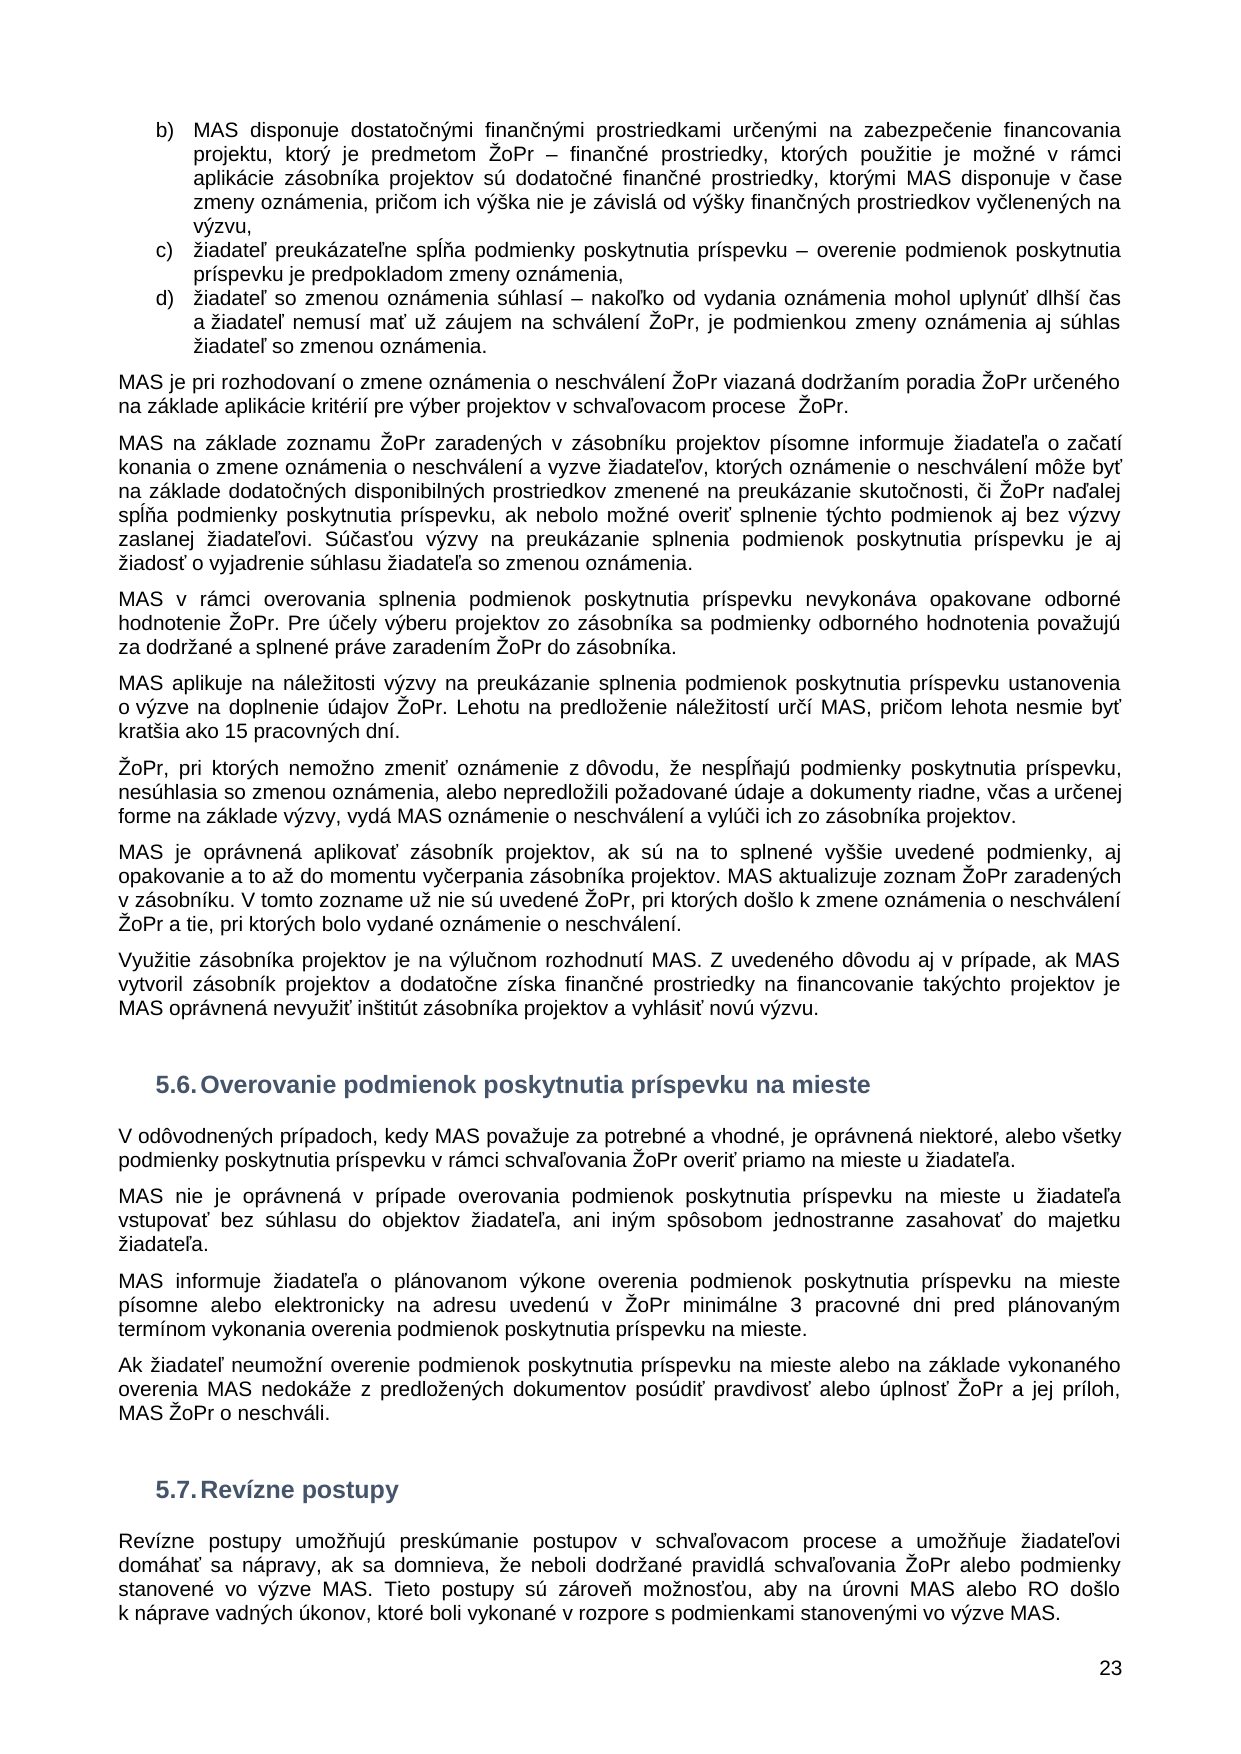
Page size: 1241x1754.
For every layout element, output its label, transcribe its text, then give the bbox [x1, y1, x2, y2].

text MAS nie je oprávnená v prípade overovania podmienok poskytnutia príspevku na mieste u žiadateľa vstupovať bez súhlasu do objektov žiadateľa, ani iným spôsobom jednostranne zasahovať do majetku žiadateľa. [118, 1184, 1122, 1256]
text MAS aplikuje na náležitosti výzvy na preukázanie splnenia podmienok poskytnutia príspevku ustanovenia o výzve na doplnenie údajov ŽoPr. Lehotu na predloženie náležitostí určí MAS, pričom lehota nesmie byť kratšia ako 15 pracovných dní. [118, 671, 1122, 743]
text MAS je pri rozhodovaní o zmene oznámenia o neschválení ŽoPr viazaná dodržaním poradia ŽoPr určeného na základe aplikácie kritérií pre výber projektov v schvaľovacom procese ŽoPr. [118, 370, 1122, 418]
text Revízne postupy umožňujú preskúmanie postupov v schvaľovacom procese a umožňuje žiadateľovi domáhať sa nápravy, ak sa domnieva, že neboli dodržané pravidlá schvaľovania ŽoPr alebo podmienky stanovené vo výzve MAS. Tieto postupy sú zároveň možnosťou, aby na úrovni MAS alebo RO došlo k náprave vadných úkonov, ktoré boli vykonané v rozpore s podmienkami stanovenými vo výzve MAS. [118, 1529, 1122, 1624]
text MAS informuje žiadateľa o plánovanom výkone overenia podmienok poskytnutia príspevku na mieste písomne alebo elektronicky na adresu uvedenú v ŽoPr minimálne 3 pracovné dni pred plánovaným termínom vykonania overenia podmienok poskytnutia príspevku na mieste. [118, 1269, 1122, 1341]
text MAS na základe zoznamu ŽoPr zaradených v zásobníku projektov písomne informuje žiadateľa o začatí konania o zmene oznámenia o neschválení a vyzve žiadateľov, ktorých oznámenie o neschválení môže byť na základe dodatočných disponibilných prostriedkov zmenené na preukázanie skutočnosti, či ŽoPr naďalej spĺňa podmienky poskytnutia príspevku, ak nebolo možné overiť splnenie týchto podmienok aj bez výzvy zaslanej žiadateľovi. Súčasťou výzvy na preukázanie splnenia podmienok poskytnutia príspevku je aj žiadosť o vyjadrenie súhlasu žiadateľa so zmenou oznámenia. [118, 431, 1122, 574]
text Využitie zásobníka projektov je na výlučnom rozhodnutí MAS. Z uvedeného dôvodu aj v prípade, ak MAS vytvoril zásobník projektov a dodatočne získa finančné prostriedky na financovanie takýchto projektov je MAS oprávnená nevyužiť inštitút zásobníka projektov a vyhlásiť novú výzvu. [118, 948, 1122, 1020]
list Overovanie podmienok poskytnutia príspevku na mieste [155, 1070, 1122, 1099]
text Ak žiadateľ neumožní overenie podmienok poskytnutia príspevku na mieste alebo na základe vykonaného overenia MAS nedokáže z predložených dokumentov posúdiť pravdivosť alebo úplnosť ŽoPr a jej príloh, MAS ŽoPr o neschváli. [118, 1353, 1122, 1425]
text ŽoPr, pri ktorých nemožno zmeniť oznámenie z dôvodu, že nespĺňajú podmienky poskytnutia príspevku, nesúhlasia so zmenou oznámenia, alebo nepredložili požadované údaje a dokumenty riadne, včas a určenej forme na základe výzvy, vydá MAS oznámenie o neschválení a vylúči ich zo zásobníka projektov. [118, 756, 1122, 827]
text MAS v rámci overovania splnenia podmienok poskytnutia príspevku nevykonáva opakovane odborné hodnotenie ŽoPr. Pre účely výberu projektov zo zásobníka sa podmienky odborného hodnotenia považujú za dodržané a splnené práve zaradením ŽoPr do zásobníka. [118, 587, 1122, 659]
list žiadateľ preukázateľne spĺňa podmienky poskytnutia príspevku – overenie podmienok poskytnutia príspevku je predpokladom zmeny oznámenia, [156, 238, 1122, 286]
list žiadateľ so zmenou oznámenia súhlasí – nakoľko od vydania oznámenia mohol uplynúť dlhší čas a žiadateľ nemusí mať už záujem na schválení ŽoPr, je podmienkou zmeny oznámenia aj súhlas žiadateľ so zmenou oznámenia. [156, 286, 1122, 358]
text V odôvodnených prípadoch, kedy MAS považuje za potrebné a vhodné, je oprávnená niektoré, alebo všetky podmienky poskytnutia príspevku v rámci schvaľovania ŽoPr overiť priamo na mieste u žiadateľa. [118, 1124, 1122, 1172]
list MAS disponuje dostatočnými finančnými prostriedkami určenými na zabezpečenie financovania projektu, ktorý je predmetom ŽoPr – finančné prostriedky, ktorých použitie je možné v rámci aplikácie zásobníka projektov sú dodatočné finančné prostriedky, ktorými MAS disponuje v čase zmeny oznámenia, pričom ich výška nie je závislá od výšky finančných prostriedkov vyčlenených na výzvu, [156, 118, 1122, 238]
list Revízne postupy [155, 1475, 1122, 1504]
text MAS je oprávnená aplikovať zásobník projektov, ak sú na to splnené vyššie uvedené podmienky, aj opakovanie a to až do momentu vyčerpania zásobníka projektov. MAS aktualizuje zoznam ŽoPr zaradených v zásobníku. V tomto zozname už nie sú uvedené ŽoPr, pri ktorých došlo k zmene oznámenia o neschválení ŽoPr a tie, pri ktorých bolo vydané oznámenie o neschválení. [118, 840, 1122, 936]
